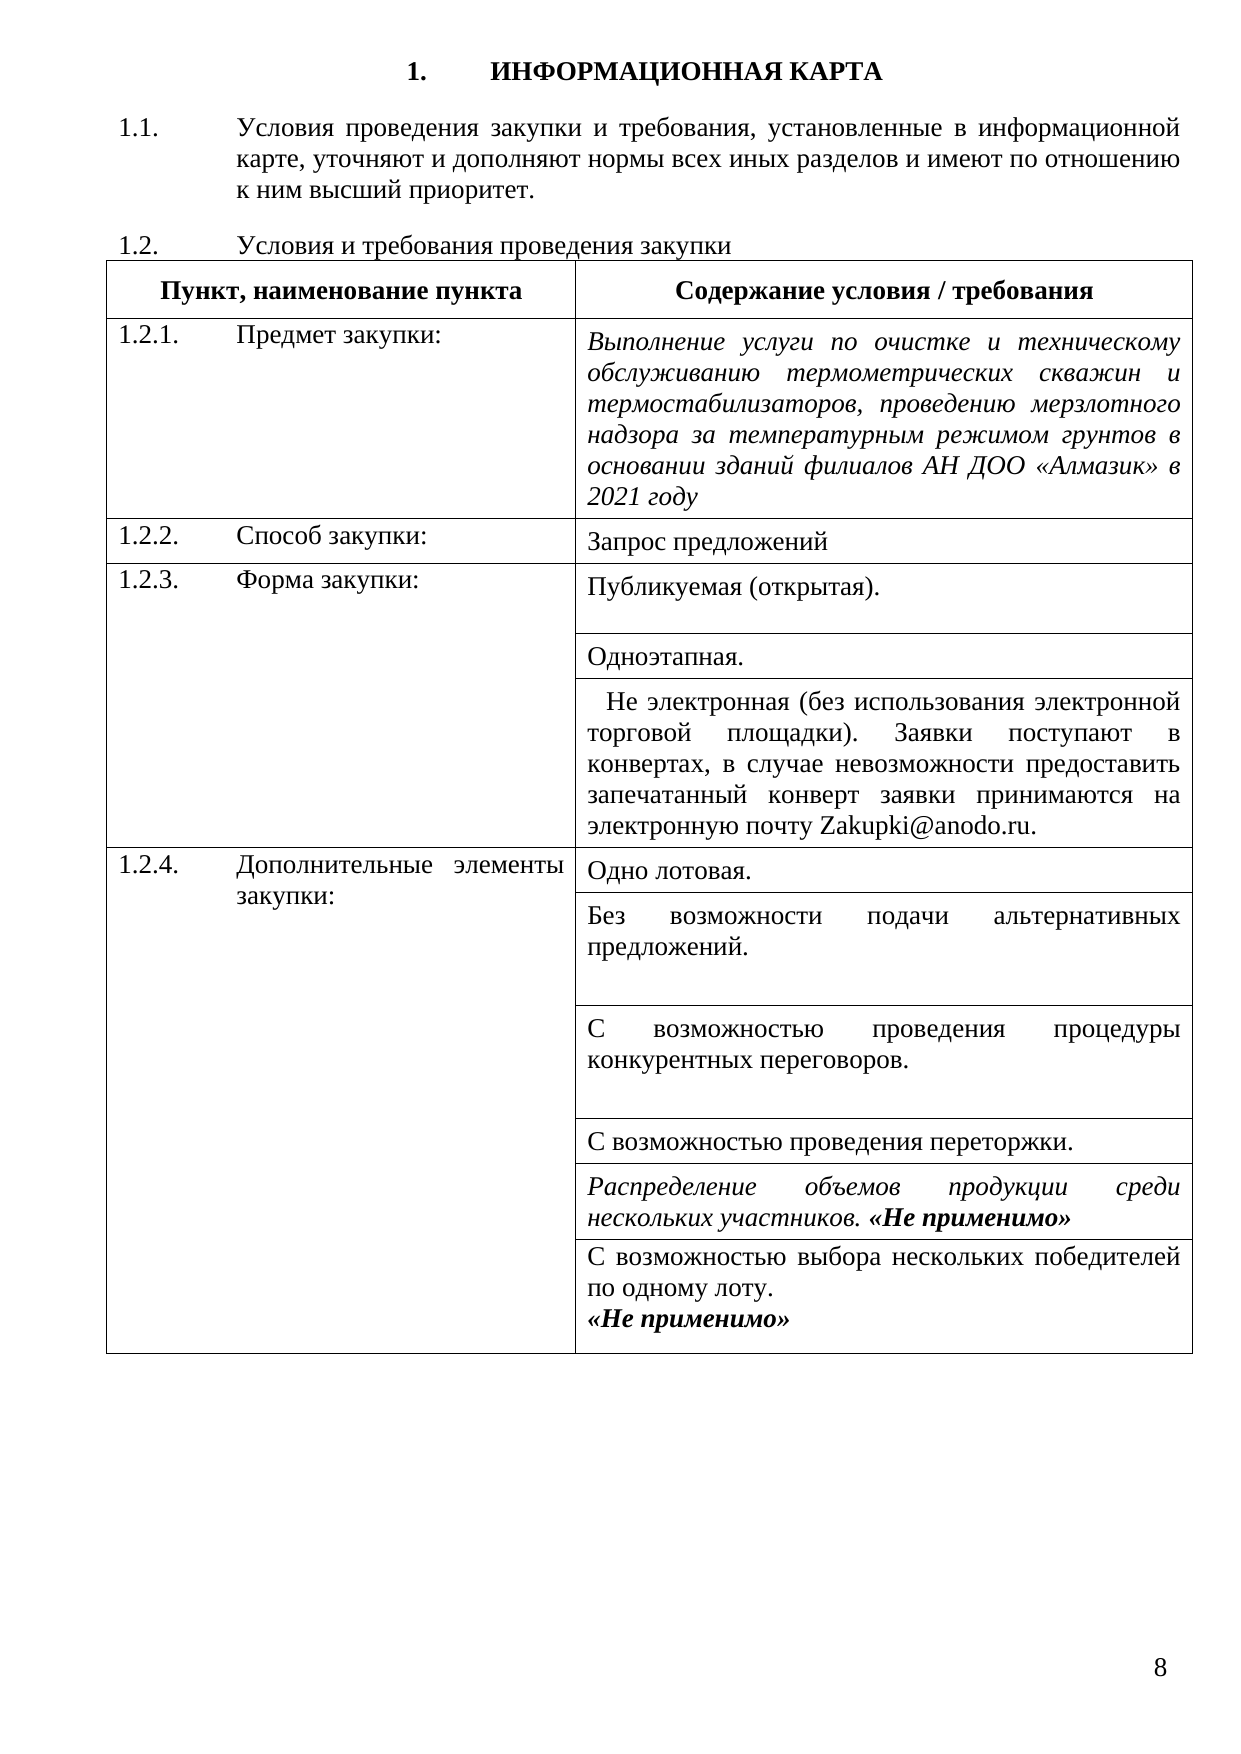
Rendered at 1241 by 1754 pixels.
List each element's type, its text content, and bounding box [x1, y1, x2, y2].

table_cell Публикуемая (открытая). [576, 564, 1192, 633]
table_cell Способ закупки: [107, 519, 575, 563]
table_header Пункт, наименование пункта [107, 261, 575, 317]
table_cell Одноэтапная. [576, 634, 1192, 678]
table_cell Выполнение услуги по очистке и техническому обслуживанию термометрических скважин и термостабилизаторов, проведению мерзлотного надзора за температурным режимом грунтов в основании зданий филиалов АН ДОО «Алмазик» в 2021 году [576, 319, 1192, 518]
table_cell С возможностью проведения процедуры конкурентных переговоров. [576, 1006, 1192, 1118]
table_cell Дополнительные элементы закупки: [107, 848, 575, 1353]
text Информационная карта [118, 54, 1181, 86]
table_cell С возможностью проведения переторжки. [576, 1119, 1192, 1163]
table_cell Запрос предложений [576, 519, 1192, 563]
table_cell Распределение объемов продукции среди нескольких участников. «Не применимо» [576, 1164, 1192, 1238]
text Условия и требования проведения закупки [118, 229, 1181, 260]
text Условия проведения закупки и требования, установленные в информационной карте, уточняют и дополняют нормы всех иных разделов и имеют по отношению к ним высший приоритет. [118, 111, 1181, 204]
table_cell С возможностью выбора нескольких победителей по одному лоту. «Не применимо» [576, 1240, 1192, 1353]
table_cell Без возможности подачи альтернативных предложений. [576, 893, 1192, 1005]
table_cell Форма закупки: [107, 564, 575, 847]
table_cell Предмет закупки: [107, 319, 575, 518]
table_header Содержание условия / требования [576, 261, 1192, 317]
table_cell Не электронная (без использования электронной торговой площадки). Заявки поступают в конвертах, в случае невозможности предоставить запечатанный конверт заявки принимаются на электронную почту Zakupki@anodo.ru. [576, 679, 1192, 847]
table_cell Одно лотовая. [576, 848, 1192, 892]
